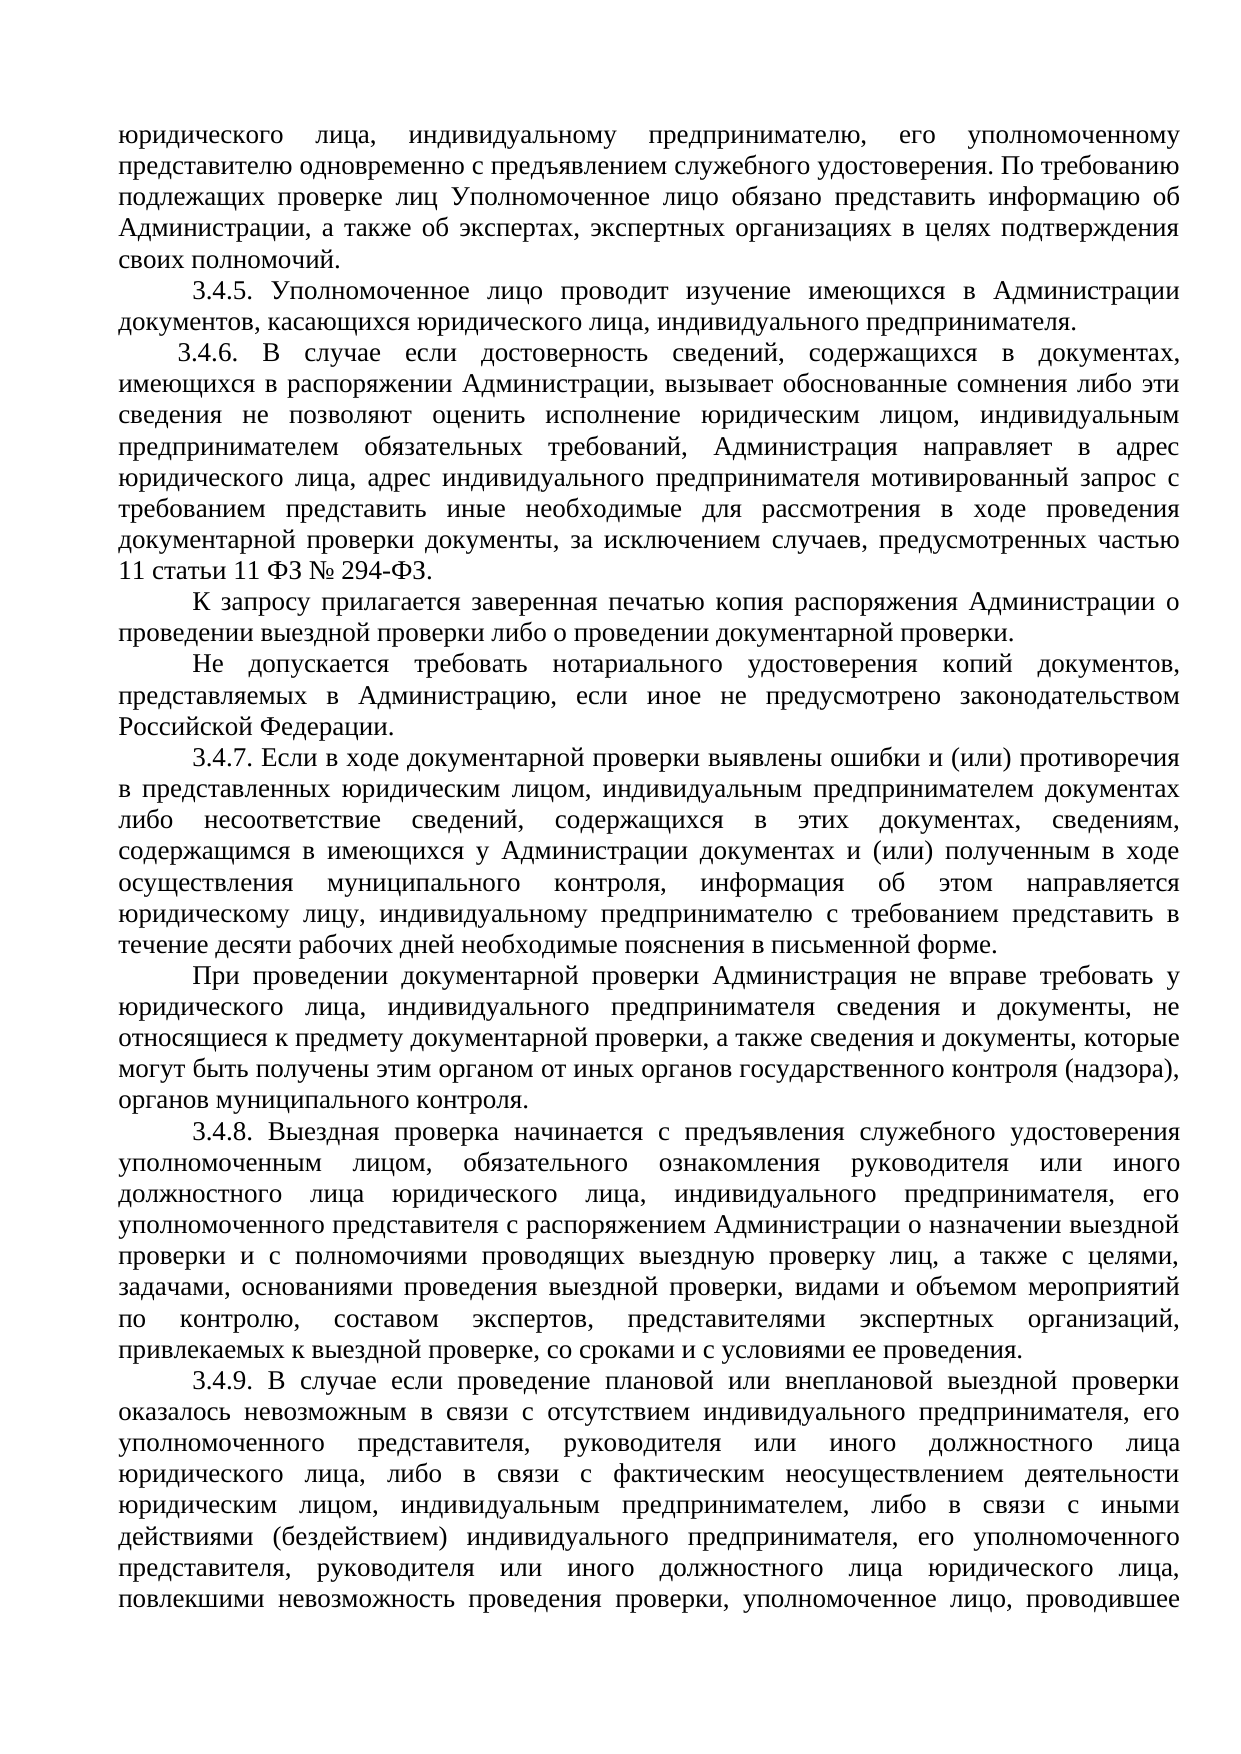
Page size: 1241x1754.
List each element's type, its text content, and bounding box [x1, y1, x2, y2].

text К запросу прилагается заверенная печатью копия распоряжения Администрации о проведении выездной проверки либо о проведении документарной проверки. [118, 585, 1181, 648]
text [118, 1364, 1181, 1613]
text 3.4.6. В случае если достоверность сведений, содержащихся в документах, имеющихся в распоряжении Администрации, вызывает обоснованные сомнения либо эти сведения не позволяют оценить исполнение юридическим лицом, индивидуальным предпринимателем обязательных требований, Администрация направляет в адрес юридического лица, адрес индивидуального предпринимателя мотивированный запрос с требованием представить иные необходимые для рассмотрения в ходе проведения документарной проверки документы, за исключением случаев, предусмотренных частью 11 статьи 11 ФЗ № 294-ФЗ. [118, 336, 1181, 585]
text При проведении документарной проверки Администрация не вправе требовать у юридического лица, индивидуального предпринимателя сведения и документы, не относящиеся к предмету документарной проверки, а также сведения и документы, которые могут быть получены этим органом от иных органов государственного контроля (надзора), органов муниципального контроля. [118, 959, 1181, 1115]
text 3.4.7. Если в ходе документарной проверки выявлены ошибки и (или) противоречия в представленных юридическим лицом, индивидуальным предпринимателем документах либо несоответствие сведений, содержащихся в этих документах, сведениям, содержащимся в имеющихся у Администрации документах и (или) полученным в ходе осуществления муниципального контроля, информация об этом направляется юридическому лицу, индивидуальному предпринимателю с требованием представить в течение десяти рабочих дней необходимые пояснения в письменной форме. [118, 741, 1181, 959]
text Не допускается требовать нотариального удостоверения копий документов, представляемых в Администрацию, если иное не предусмотрено законодательством Российской Федерации. [118, 648, 1181, 741]
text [118, 118, 1181, 274]
text 3.4.5. Уполномоченное лицо проводит изучение имеющихся в Администрации документов, касающихся юридического лица, индивидуального предпринимателя. [118, 274, 1181, 336]
text 3.4.8. Выездная проверка начинается с предъявления служебного удостоверения уполномоченным лицом, обязательного ознакомления руководителя или иного должностного лица юридического лица, индивидуального предпринимателя, его уполномоченного представителя с распоряжением Администрации о назначении выездной проверки и с полномочиями проводящих выездную проверку лиц, а также с целями, задачами, основаниями проведения выездной проверки, видами и объемом мероприятий по контролю, составом экспертов, представителями экспертных организаций, привлекаемых к выездной проверке, со сроками и с условиями ее проведения. [118, 1115, 1181, 1364]
